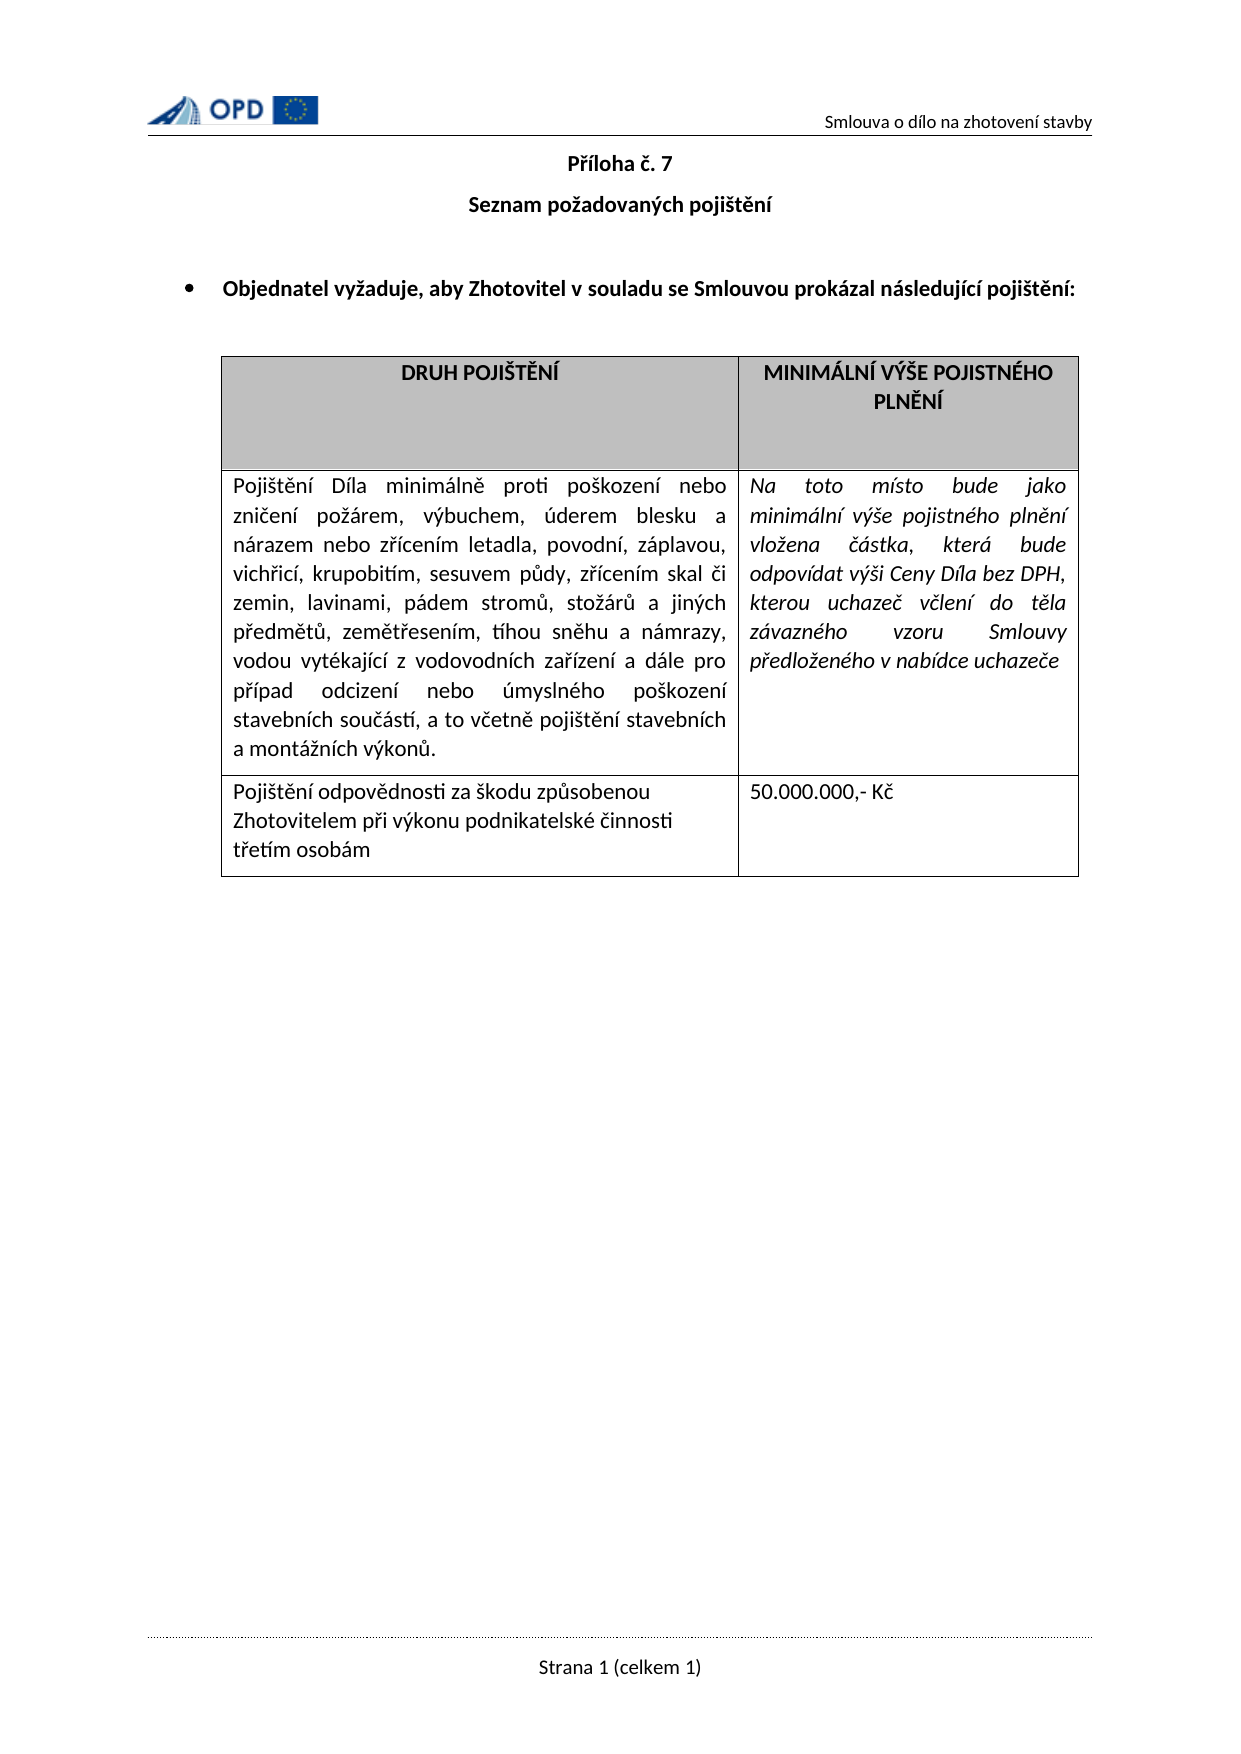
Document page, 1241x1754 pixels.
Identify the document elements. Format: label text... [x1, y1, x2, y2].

text Příloha č. 7 [148, 148, 1092, 177]
table_header DRUH POJIŠTĚNÍ [222, 357, 738, 469]
picture [147, 96, 320, 128]
table_cell 50.000.000,- Kč [739, 776, 1078, 876]
table_header MINIMÁLNÍ VÝŠE POJISTNÉHO PLNĚNÍ [739, 357, 1078, 469]
list Objednatel vyžaduje, aby Zhotovitel v souladu se Smlouvou prokázal následující pojištění: [185, 273, 1092, 302]
table_cell Na toto místo bude jako minimální výše pojistného plnění vložena částka, která bude odpovídat výši Ceny Díla bez DPH, kterou uchazeč včlení do těla závazného vzoru Smlouvy předloženého v nabídce uchazeče [739, 471, 1078, 775]
table_cell Pojištění Díla minimálně proti poškození nebo zničení požárem, výbuchem, úderem blesku a nárazem nebo zřícením letadla, povodní, záplavou, vichřicí, krupobitím, sesuvem půdy, zřícením skal či zemin, lavinami, pádem stromů, stožárů a jiných předmětů, zemětřesením, tíhou sněhu a námrazy, vodou vytékající z vodovodních zařízení a dále pro případ odcizení nebo úmyslného poškození stavebních součástí, a to včetně pojištění stavebních a montážních výkonů. [222, 471, 738, 775]
table_cell Pojištění odpovědnosti za škodu způsobenou Zhotovitelem při výkonu podnikatelské činnosti třetím osobám [222, 776, 738, 876]
text Seznam požadovaných pojištění [148, 189, 1092, 218]
